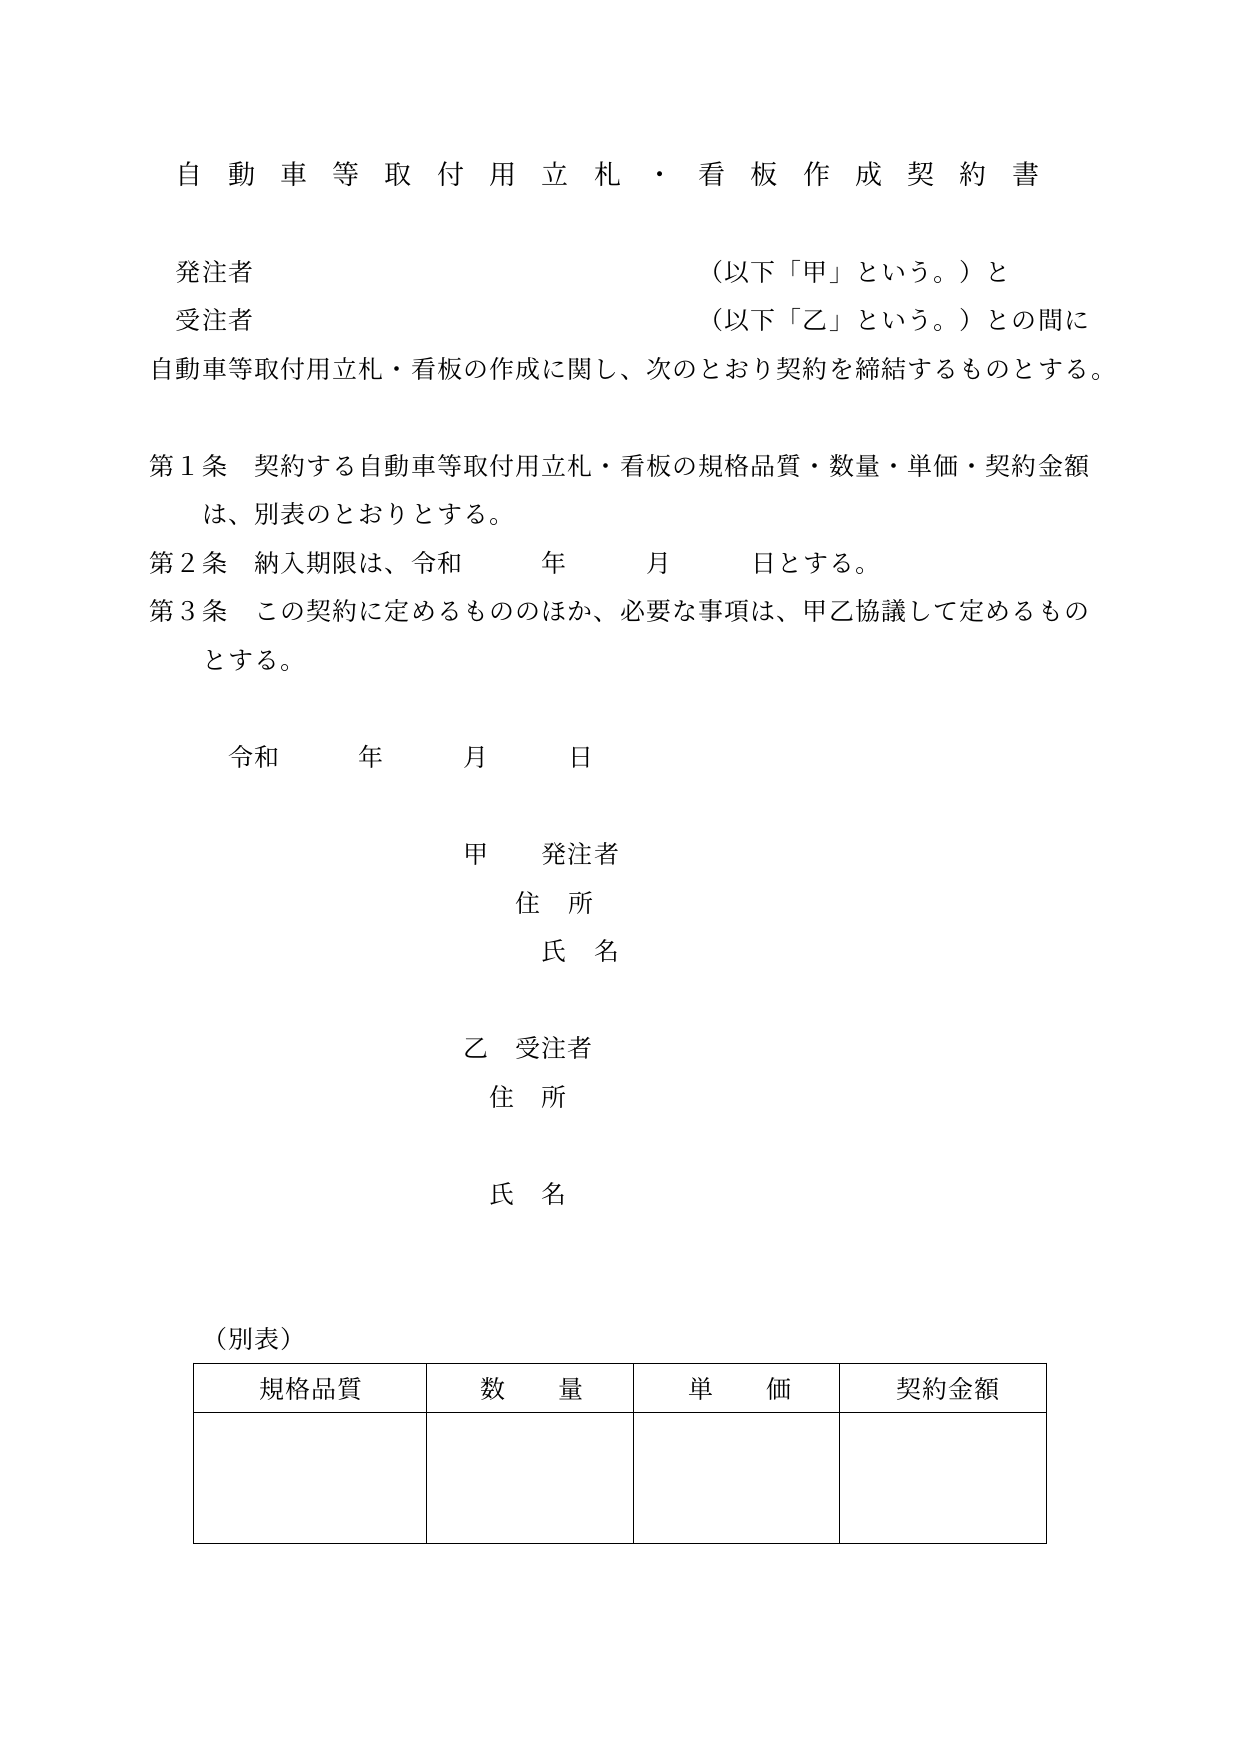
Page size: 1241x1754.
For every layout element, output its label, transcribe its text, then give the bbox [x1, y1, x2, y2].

table_header 規格品質 [194, 1364, 426, 1412]
text 住 所 [149, 877, 1091, 926]
table_cell [840, 1413, 1046, 1543]
text 住 所 [149, 1071, 1091, 1120]
text 乙 受注者 [149, 1023, 1091, 1071]
text 受注者 （以下「乙」という。）との間に [149, 294, 1091, 343]
text 甲 発注者 [149, 828, 1091, 877]
text 自動車等取付用立札・看板の作成に関し、次のとおり契約を締結するものとする。 [149, 343, 1091, 392]
text 令和 年 月 日 [149, 731, 1091, 780]
table_header 単 価 [634, 1364, 839, 1412]
table_cell [427, 1413, 633, 1543]
text 第２条 納入期限は、令和 年 月 日とする。 [149, 537, 1091, 586]
text 第１条 契約する自動車等取付用立札・看板の規格品質・数量・単価・契約金額は、別表のとおりとする。 [149, 440, 1091, 537]
table_cell [194, 1413, 426, 1543]
text 氏 名 [149, 1168, 1091, 1217]
table_cell [634, 1413, 839, 1543]
text 氏 名 [149, 926, 1091, 974]
table_header 契約金額 [840, 1364, 1046, 1412]
text 自動車等取付用立札・看板作成契約書 [149, 149, 1091, 197]
table_header 数 量 [427, 1364, 633, 1412]
text （別表） [149, 1314, 1091, 1362]
text 第３条 この契約に定めるもののほか、必要な事項は、甲乙協議して定めるものとする。 [149, 586, 1091, 683]
text 発注者 （以下「甲」という。）と [149, 246, 1091, 294]
